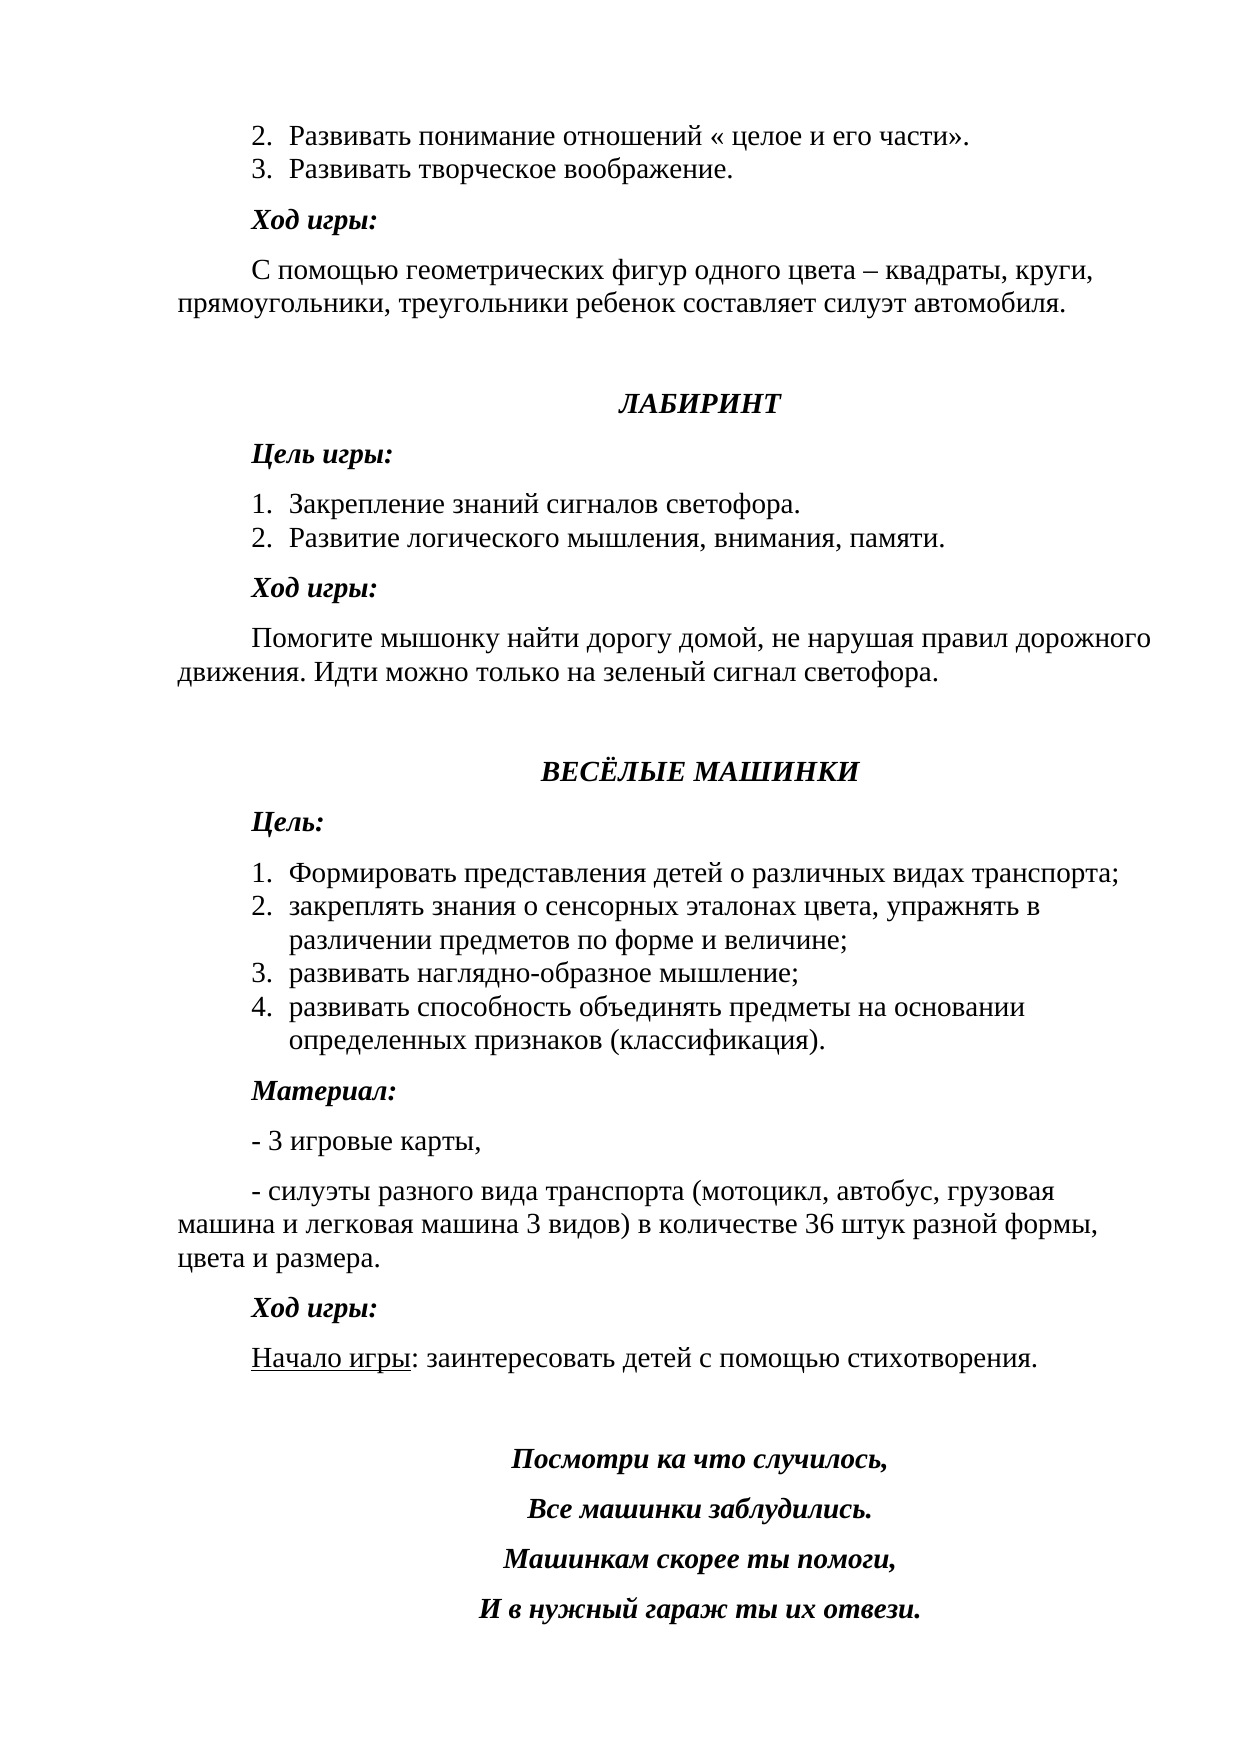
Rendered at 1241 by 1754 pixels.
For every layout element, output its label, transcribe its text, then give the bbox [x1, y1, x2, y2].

text И в нужный гараж ты их отвези. [177, 1592, 1152, 1625]
list Закрепление знаний сигналов светофора. [251, 486, 1152, 520]
list Развивать понимание отношений « целое и его части». [251, 118, 1152, 152]
text Машинкам скорее ты помоги, [177, 1541, 1152, 1575]
text Ход игры: [177, 570, 1152, 604]
text Цель: [177, 804, 1152, 838]
list Развивать творческое воображение. [251, 152, 1152, 185]
list закреплять знания о сенсорных эталонах цвета, упражнять в различении предметов по форме и величине; [251, 888, 1152, 955]
text - силуэты разного вида транспорта (мотоцикл, автобус, грузовая машина и легковая машина 3 видов) в количестве 36 штук разной формы, цвета и размера. [177, 1173, 1152, 1274]
text Все машинки заблудились. [177, 1491, 1152, 1525]
list Развитие логического мышления, внимания, памяти. [251, 520, 1152, 553]
text Ход игры: [177, 1290, 1152, 1324]
text Ход игры: [177, 202, 1152, 235]
text Начало игры: заинтересовать детей с помощью стихотворения. [177, 1341, 1152, 1374]
text ЛАБИРИНТ [177, 386, 1152, 419]
list Формировать представления детей о различных видах транспорта; [251, 855, 1152, 888]
text Материал: [177, 1073, 1152, 1106]
list развивать наглядно-образное мышление; [251, 955, 1152, 989]
text Посмотри ка что случилось, [177, 1441, 1152, 1474]
text С помощью геометрических фигур одного цвета – квадраты, круги, прямоугольники, треугольники ребенок составляет силуэт автомобиля. [177, 252, 1152, 319]
text Цель игры: [177, 436, 1152, 470]
list развивать способность объединять предметы на основании определенных признаков (классификация). [251, 989, 1152, 1056]
text ВЕСЁЛЫЕ МАШИНКИ [177, 754, 1152, 788]
text - 3 игровые карты, [177, 1123, 1152, 1156]
text Помогите мышонку найти дорогу домой, не нарушая правил дорожного движения. Идти можно только на зеленый сигнал светофора. [177, 620, 1152, 687]
